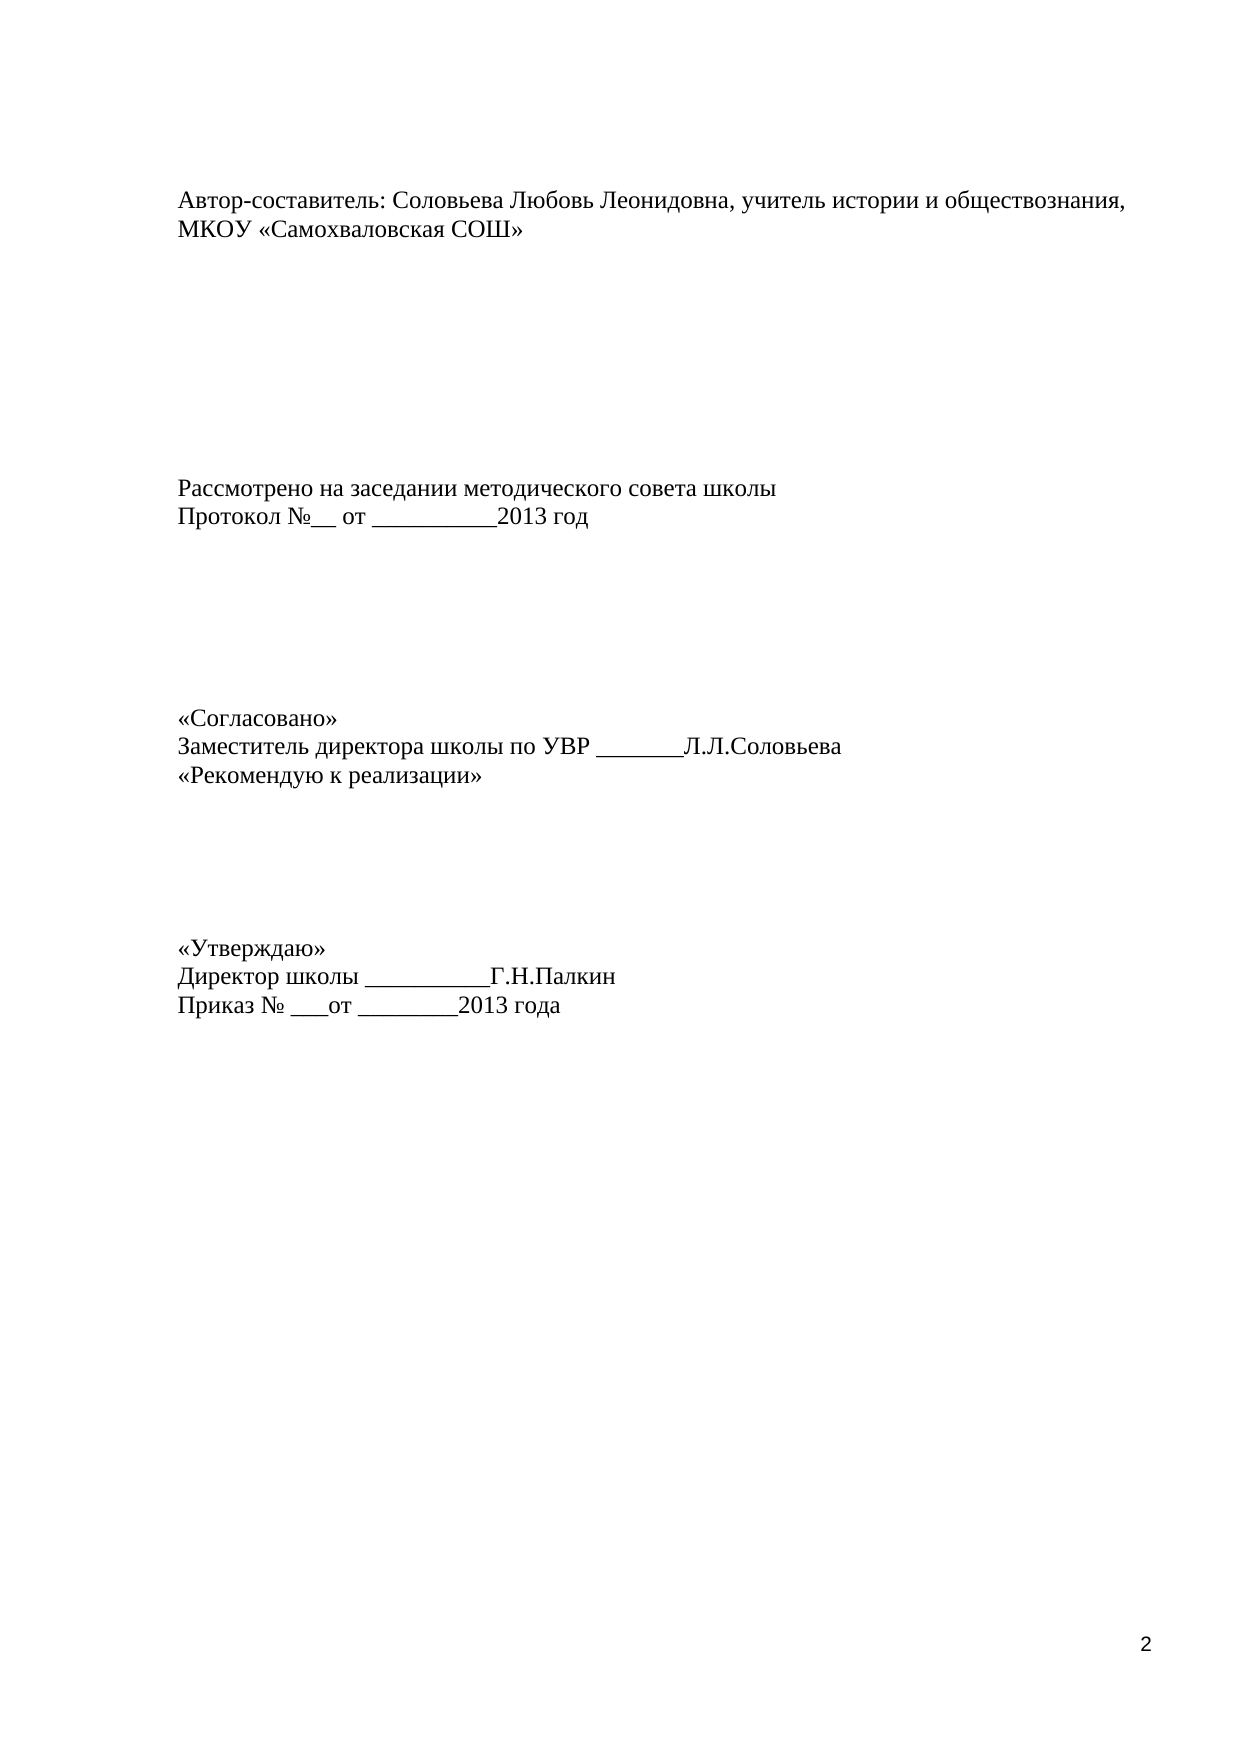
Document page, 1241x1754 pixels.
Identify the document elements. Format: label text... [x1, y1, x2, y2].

text «Рекомендую к реализации» [177, 760, 1152, 789]
text Приказ № ___от ________2013 года [177, 990, 1152, 1019]
text МКОУ «Самохваловская СОШ» [177, 214, 1152, 243]
text «Согласовано» [177, 703, 1152, 731]
text Рассмотрено на заседании методического совета школы [177, 473, 1152, 501]
text Заместитель директора школы по УВР _______Л.Л.Соловьева [177, 731, 1152, 760]
text «Утверждаю» [177, 933, 1152, 961]
text Директор школы __________Г.Н.Палкин [177, 961, 1152, 990]
text Протокол №__ от __________2013 год [177, 501, 1152, 530]
text Автор-составитель: Соловьева Любовь Леонидовна, учитель истории и обществознания, [177, 185, 1152, 214]
